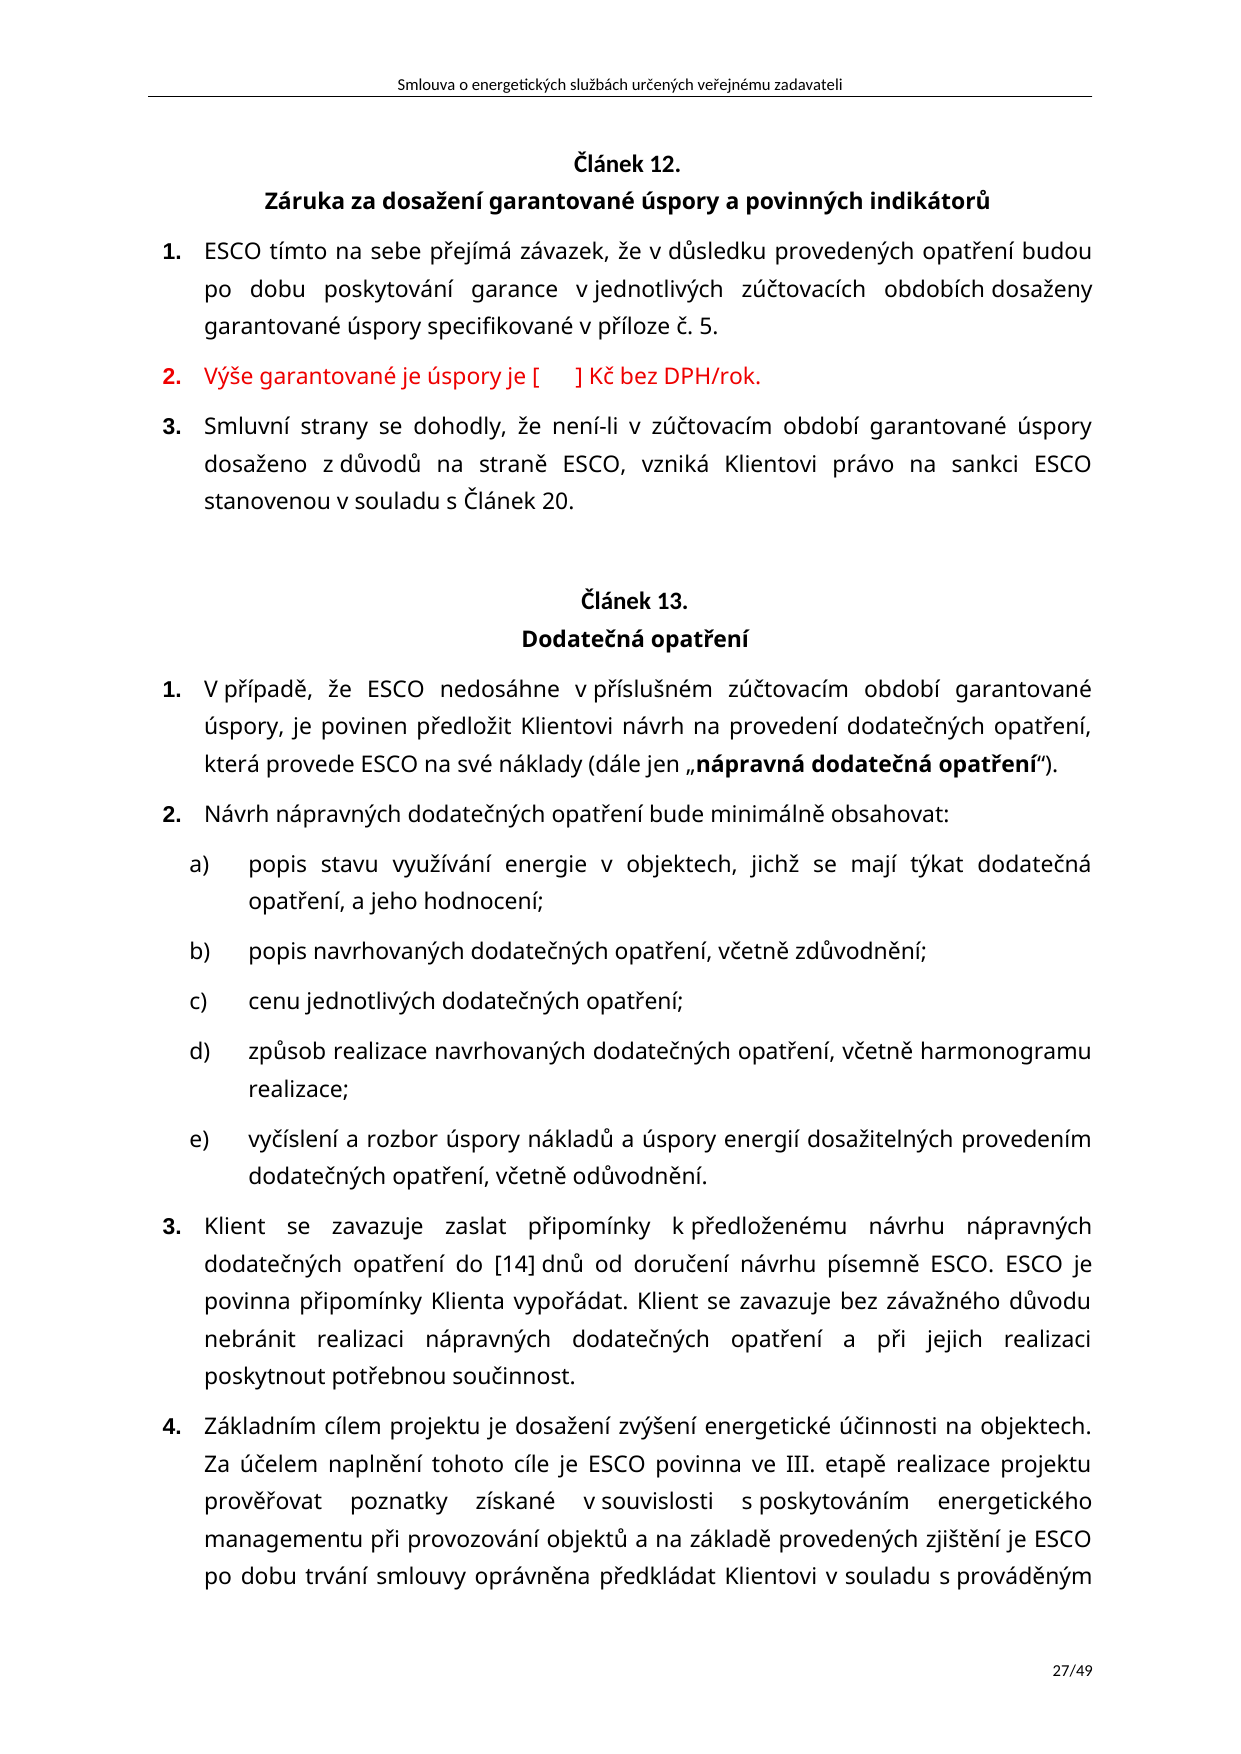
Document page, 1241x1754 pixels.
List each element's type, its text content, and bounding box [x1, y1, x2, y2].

subtitle vyčíslení a rozbor úspory nákladů a úspory energií dosažitelných provedením dodatečných opatření, včetně odůvodnění. [189, 1123, 1092, 1191]
subtitle Dodatečná opatření [177, 585, 1092, 654]
subtitle Klient se zavazuje zaslat připomínky k předloženému návrhu nápravných dodatečných opatření do [14] dnů od doručení návrhu písemně ESCO. ESCO je povinna připomínky Klienta vypořádat. Klient se zavazuje bez závažného důvodu nebránit realizaci nápravných dodatečných opatření a při jejich realizaci poskytnout potřebnou součinnost. [162, 1210, 1092, 1391]
subtitle Smluvní strany se dohodly, že není-li v zúčtovacím období garantované úspory dosaženo z důvodů na straně ESCO, vzniká Klientovi právo na sankci ESCO stanovenou v souladu s Článek 20. [162, 410, 1092, 516]
subtitle Výše garantované je úspory je [ ] Kč bez DPH/rok. [162, 360, 1092, 391]
subtitle Záruka za dosažení garantované úspory a povinných indikátorů [162, 148, 1092, 216]
subtitle V případě, že ESCO nedosáhne v příslušném zúčtovacím období garantované úspory, je povinen předložit Klientovi návrh na provedení dodatečných opatření, která provede ESCO na své náklady (dále jen „nápravná dodatečná opatření“). [162, 673, 1092, 779]
subtitle způsob realizace navrhovaných dodatečných opatření, včetně harmonogramu realizace; [189, 1035, 1092, 1104]
subtitle ESCO tímto na sebe přejímá závazek, že v důsledku provedených opatření budou po dobu poskytování garance v jednotlivých zúčtovacích obdobích dosaženy garantované úspory specifikované v příloze č. 5. [162, 235, 1092, 341]
subtitle Návrh nápravných dodatečných opatření bude minimálně obsahovat: [162, 798, 1092, 829]
subtitle popis navrhovaných dodatečných opatření, včetně zdůvodnění; [189, 935, 1092, 966]
subtitle popis stavu využívání energie v objektech, jichž se mají týkat dodatečná opatření, a jeho hodnocení; [189, 848, 1092, 916]
subtitle cenu jednotlivých dodatečných opatření; [189, 985, 1092, 1016]
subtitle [162, 1410, 1092, 1591]
